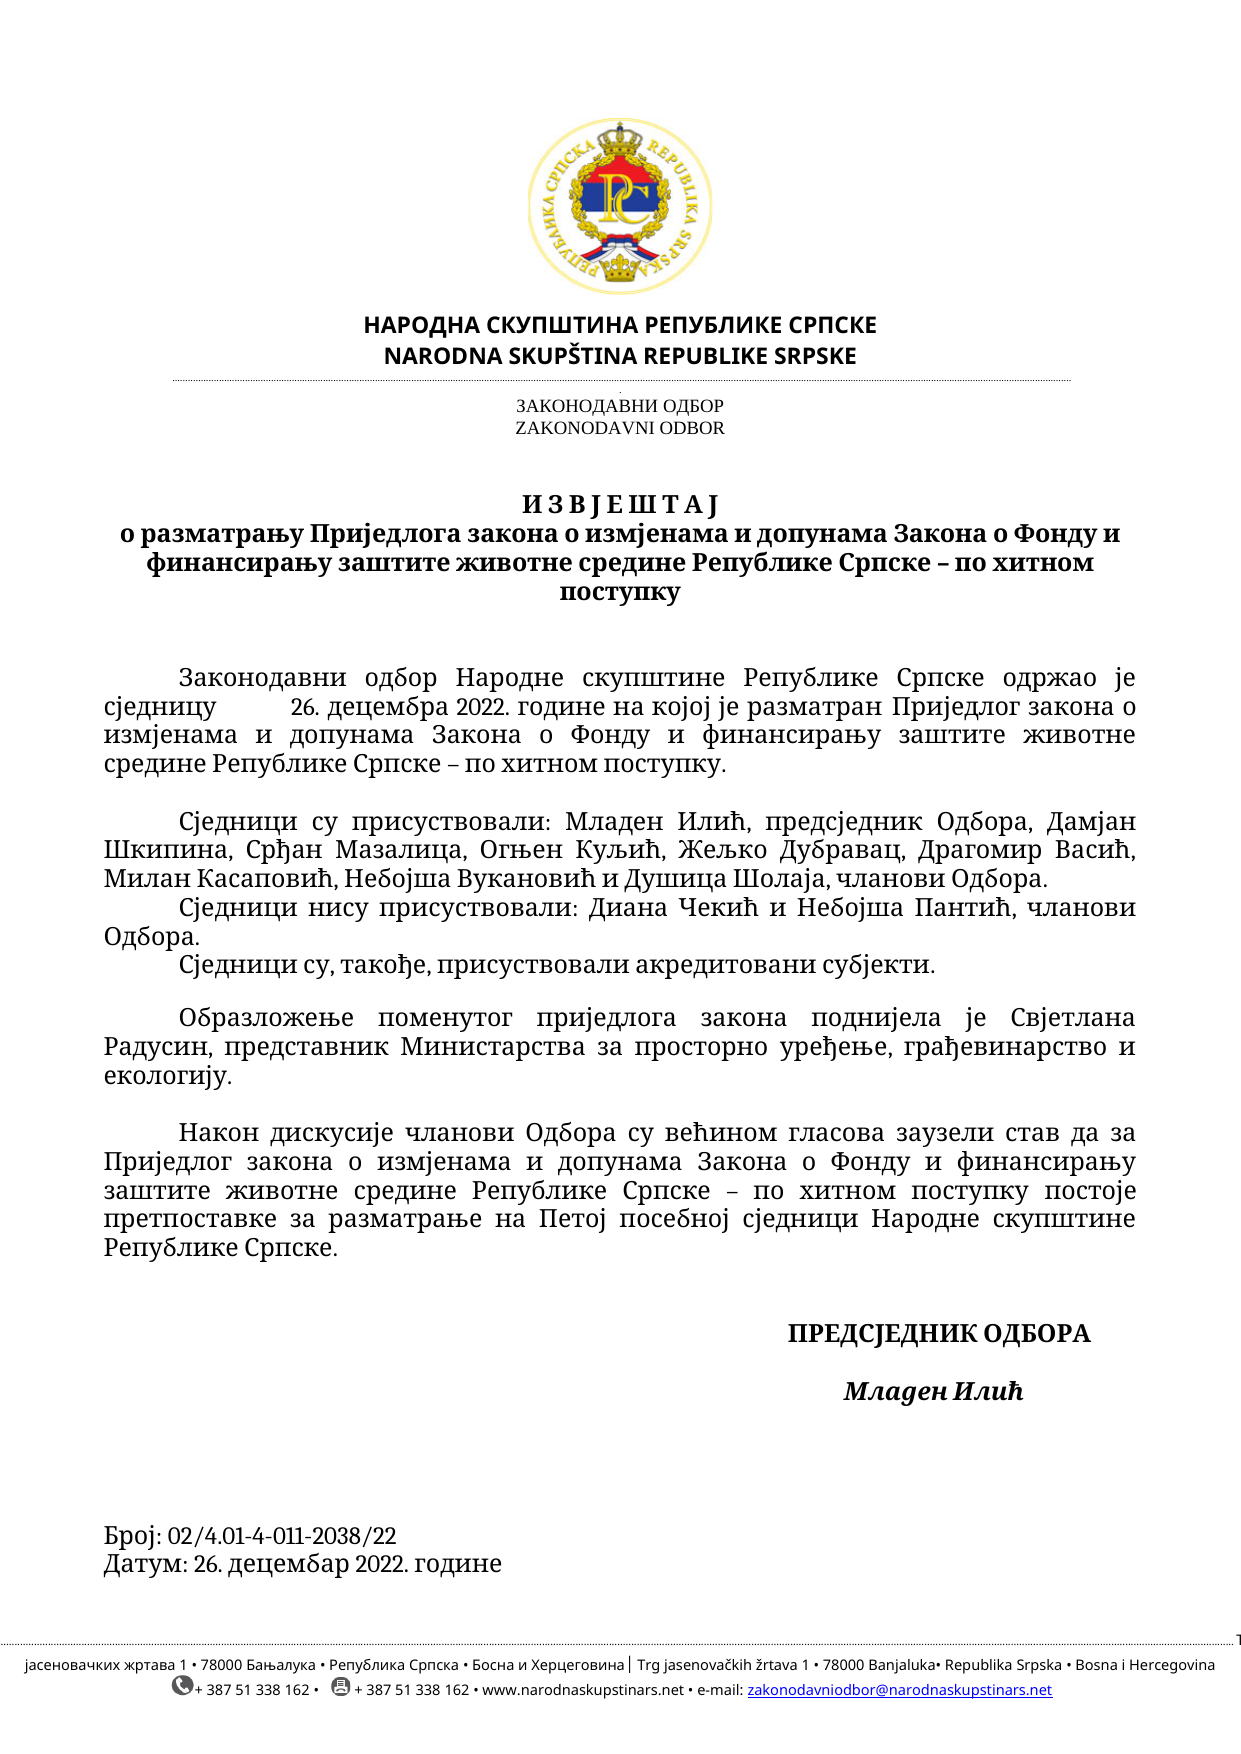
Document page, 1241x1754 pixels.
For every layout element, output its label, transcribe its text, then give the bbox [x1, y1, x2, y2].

text Младен Илић [103, 1378, 1137, 1407]
text Законодавни одбор Народне скупштине Републике Српске одржао је сједницу 26. децембра 2022. године на којој је разматран Приједлог закона о измјенама и допунама Закона о Фонду и финансирању заштите животне средине Републике Српске – по хитном поступку. [103, 664, 1137, 779]
text Сједници су, такође, присуствовали акредитовани субјекти. [103, 951, 1137, 980]
text Датум: 26. децембар 2022. године [103, 1550, 1137, 1579]
text Сједници нису присуствовали: Диана Чекић и Небојша Пантић, чланови Одбора. [103, 894, 1137, 951]
text И З В Ј Е Ш Т А Ј [103, 491, 1137, 520]
text ПРЕДСЈЕДНИК ОДБОРА [103, 1320, 1137, 1349]
text о разматрању Приједлога закона о измјенама и допунама Закона о Фонду и финансирању заштите животне средине Републике Српске – по хитном поступку [103, 520, 1137, 606]
text Након дискусије чланови Одбора су већином гласова заузели став да за Приједлог закона о измјенама и допунама Закона о Фонду и финансирању заштите животне средине Републике Српске – по хитном поступку постоје претпоставке за разматрање на Петој посебној сједници Народне скупштине Републике Српске. [103, 1119, 1137, 1263]
text Образложење поменутог приједлога закона поднијела је Свјетлана Радусин, представник Министарства за просторно уређење, грађевинарство и екологију. [103, 1004, 1137, 1090]
text Сједници су присуствовали: Младен Илић, предсједник Одбора, Дамјан Шкипина, Срђан Мазалица, Огњен Куљић, Жељко Дубравац, Драгомир Васић, Милан Касаповић, Небојша Вукановић и Душица Шолаја, чланови Одбора. [103, 807, 1137, 894]
text Број: 02/4.01-4-011-2038/22 [103, 1522, 1137, 1550]
